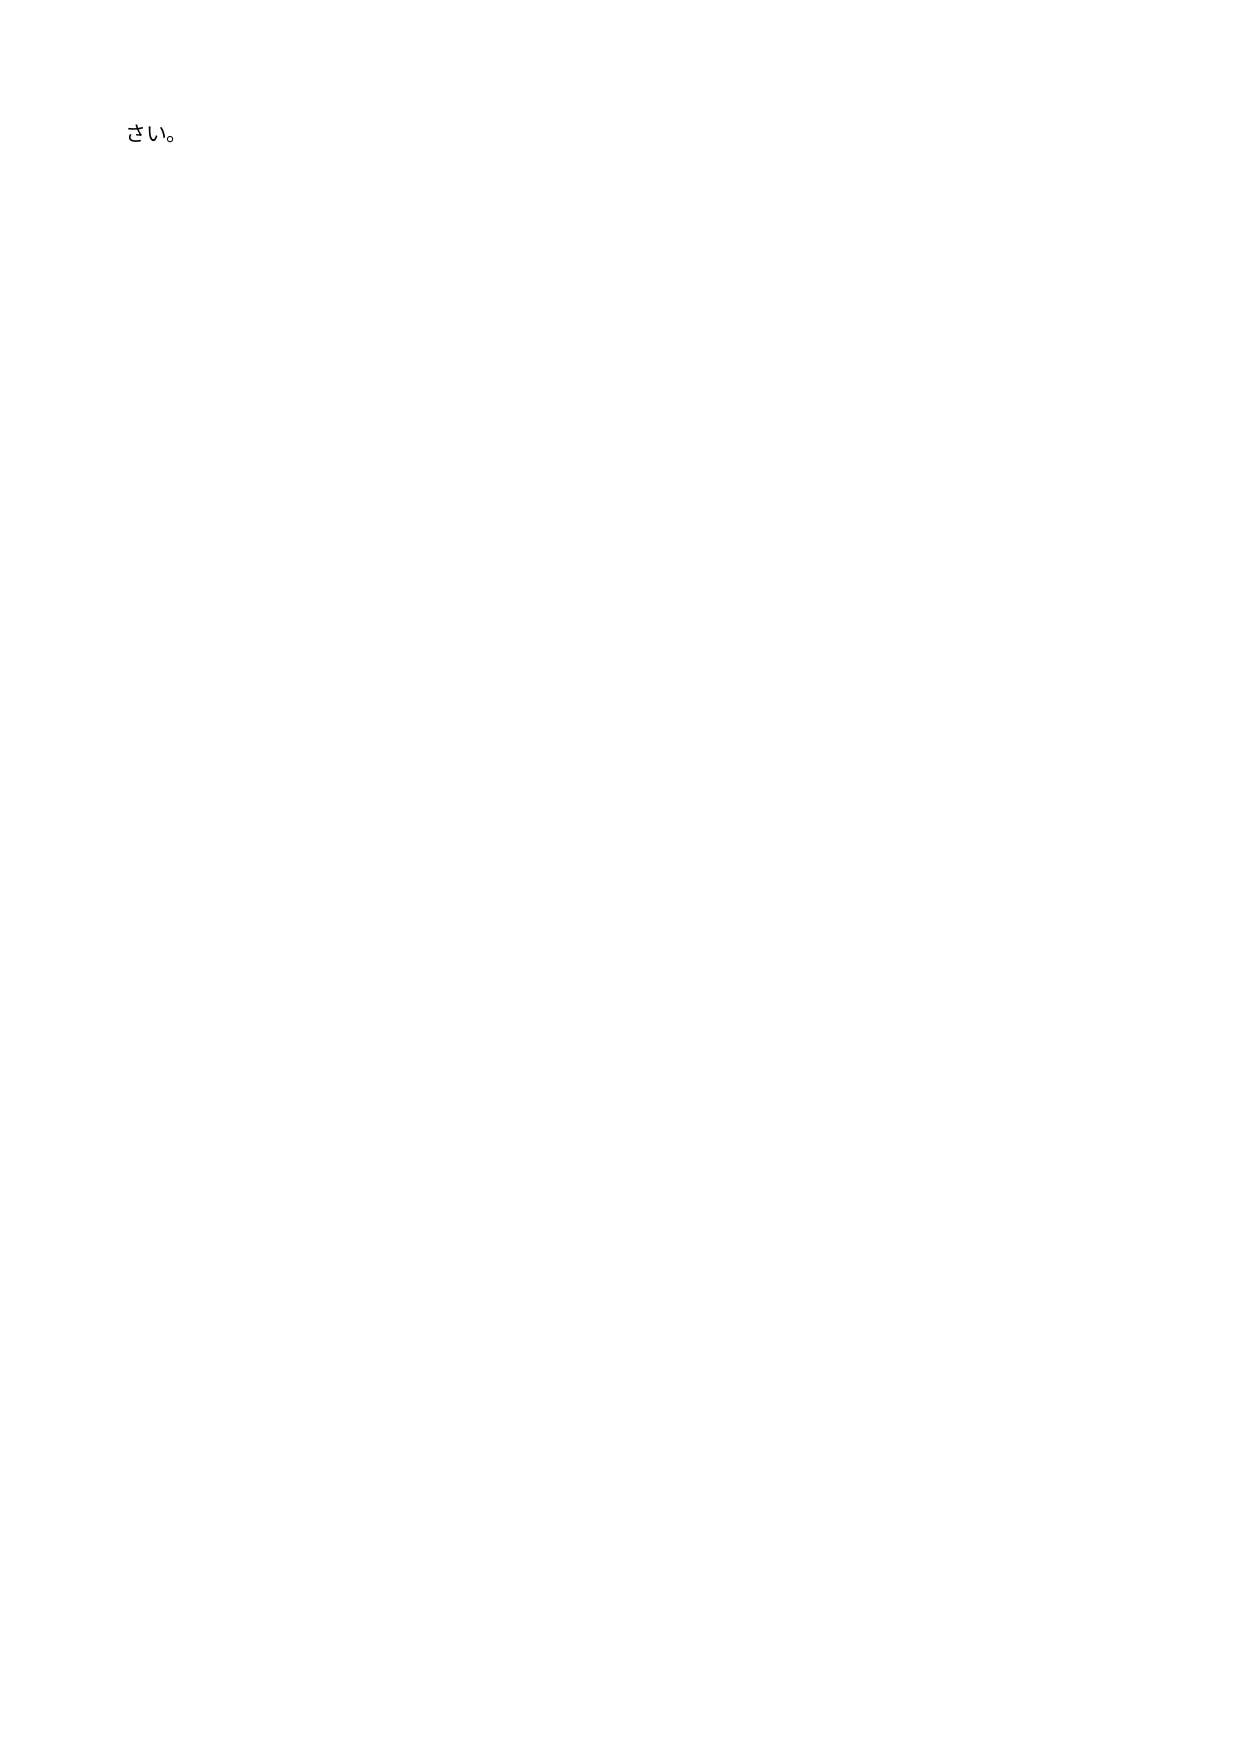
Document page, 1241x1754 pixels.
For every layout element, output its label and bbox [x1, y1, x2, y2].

text [125, 120, 1122, 147]
